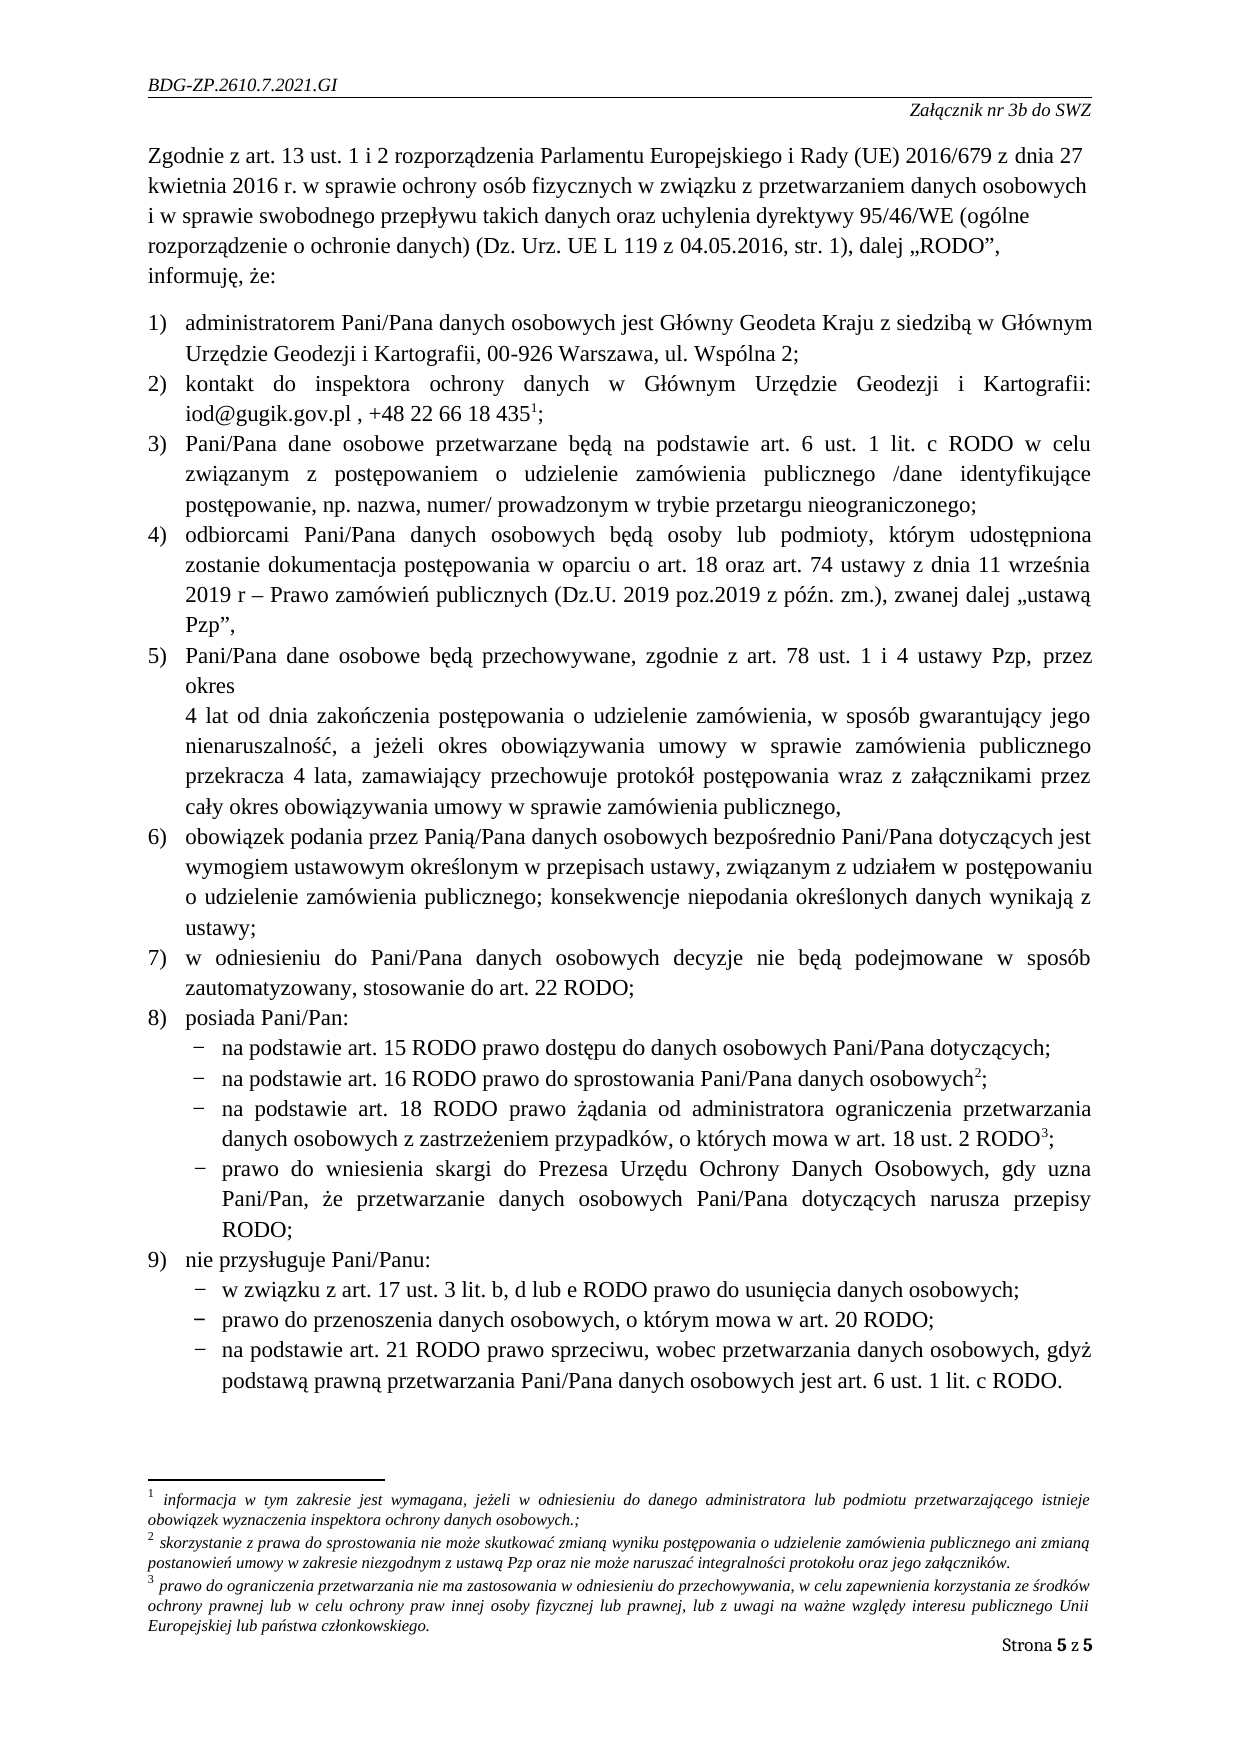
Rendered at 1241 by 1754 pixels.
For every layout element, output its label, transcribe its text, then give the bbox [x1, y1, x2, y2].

list na podstawie art. 21 RODO prawo sprzeciwu, wobec przetwarzania danych osobowych, gdyż podstawą prawną przetwarzania Pani/Pana danych osobowych jest art. 6 ust. 1 lit. c RODO. [192, 1336, 1092, 1393]
list nie przysługuje Pani/Panu: [148, 1246, 1092, 1272]
list Pani/Pana dane osobowe przetwarzane będą na podstawie art. 6 ust. 1 lit. c RODO w celu związanym z postępowaniem o udzielenie zamówienia publicznego /dane identyfikujące postępowanie, np. nazwa, numer/ prowadzonym w trybie przetargu nieograniczonego; [148, 430, 1092, 517]
list Pani/Pana dane osobowe będą przechowywane, zgodnie z art. 78 ust. 1 i 4 ustawy Pzp, przez okres 4 lat od dnia zakończenia postępowania o udzielenie zamówienia, w sposób gwarantujący jego nienaruszalność, a jeżeli okres obowiązywania umowy w sprawie zamówienia publicznego przekracza 4 lata, zamawiający przechowuje protokół postępowania wraz z załącznikami przez cały okres obowiązywania umowy w sprawie zamówienia publicznego, [148, 642, 1092, 819]
list posiada Pani/Pan: [148, 1004, 1092, 1031]
list w związku z art. 17 ust. 3 lit. b, d lub e RODO prawo do usunięcia danych osobowych; [192, 1276, 1092, 1302]
text Zgodnie z art. 13 ust. 1 i 2 rozporządzenia Parlamentu Europejskiego i Rady (UE) 2016/679 z dnia 27 kwietnia 2016 r. w sprawie ochrony osób fizycznych w związku z przetwarzaniem danych osobowych i w sprawie swobodnego przepływu takich danych oraz uchylenia dyrektywy 95/46/WE (ogólne rozporządzenie o ochronie danych) (Dz. Urz. UE L 119 z 04.05.2016, str. 1), dalej „RODO”, informuję, że: [148, 142, 1092, 289]
list w odniesieniu do Pani/Pana danych osobowych decyzje nie będą podejmowane w sposób zautomatyzowany, stosowanie do art. 22 RODO; [148, 944, 1092, 1000]
list na podstawie art. 15 RODO prawo dostępu do danych osobowych Pani/Pana dotyczących; [192, 1034, 1092, 1061]
list kontakt do inspektora ochrony danych w Głównym Urzędzie Geodezji i Kartografii: iod@gugik.gov.pl , +48 22 66 18 435; [148, 370, 1092, 426]
list prawo do wniesienia skargi do Prezesa Urzędu Ochrony Danych Osobowych, gdy uzna Pani/Pan, że przetwarzanie danych osobowych Pani/Pana dotyczących narusza przepisy RODO; [192, 1155, 1092, 1242]
list odbiorcami Pani/Pana danych osobowych będą osoby lub podmioty, którym udostępniona zostanie dokumentacja postępowania w oparciu o art. 18 oraz art. 74 ustawy z dnia 11 września 2019 r – Prawo zamówień publicznych (Dz.U. 2019 poz.2019 z późn. zm.), zwanej dalej „ustawą Pzp”, [148, 521, 1092, 638]
list na podstawie art. 16 RODO prawo do sprostowania Pani/Pana danych osobowych; [192, 1064, 1092, 1091]
list prawo do przenoszenia danych osobowych, o którym mowa w art. 20 RODO; [192, 1306, 1092, 1333]
list obowiązek podania przez Panią/Pana danych osobowych bezpośrednio Pani/Pana dotyczących jest wymogiem ustawowym określonym w przepisach ustawy, związanym z udziałem w postępowaniu o udzielenie zamówienia publicznego; konsekwencje niepodania określonych danych wynikają z ustawy; [148, 823, 1092, 940]
list administratorem Pani/Pana danych osobowych jest Główny Geodeta Kraju z siedzibą w Głównym Urzędzie Geodezji i Kartografii, 00-926 Warszawa, ul. Wspólna 2; [148, 309, 1092, 366]
list na podstawie art. 18 RODO prawo żądania od administratora ograniczenia przetwarzania danych osobowych z zastrzeżeniem przypadków, o których mowa w art. 18 ust. 2 RODO; [192, 1095, 1092, 1151]
